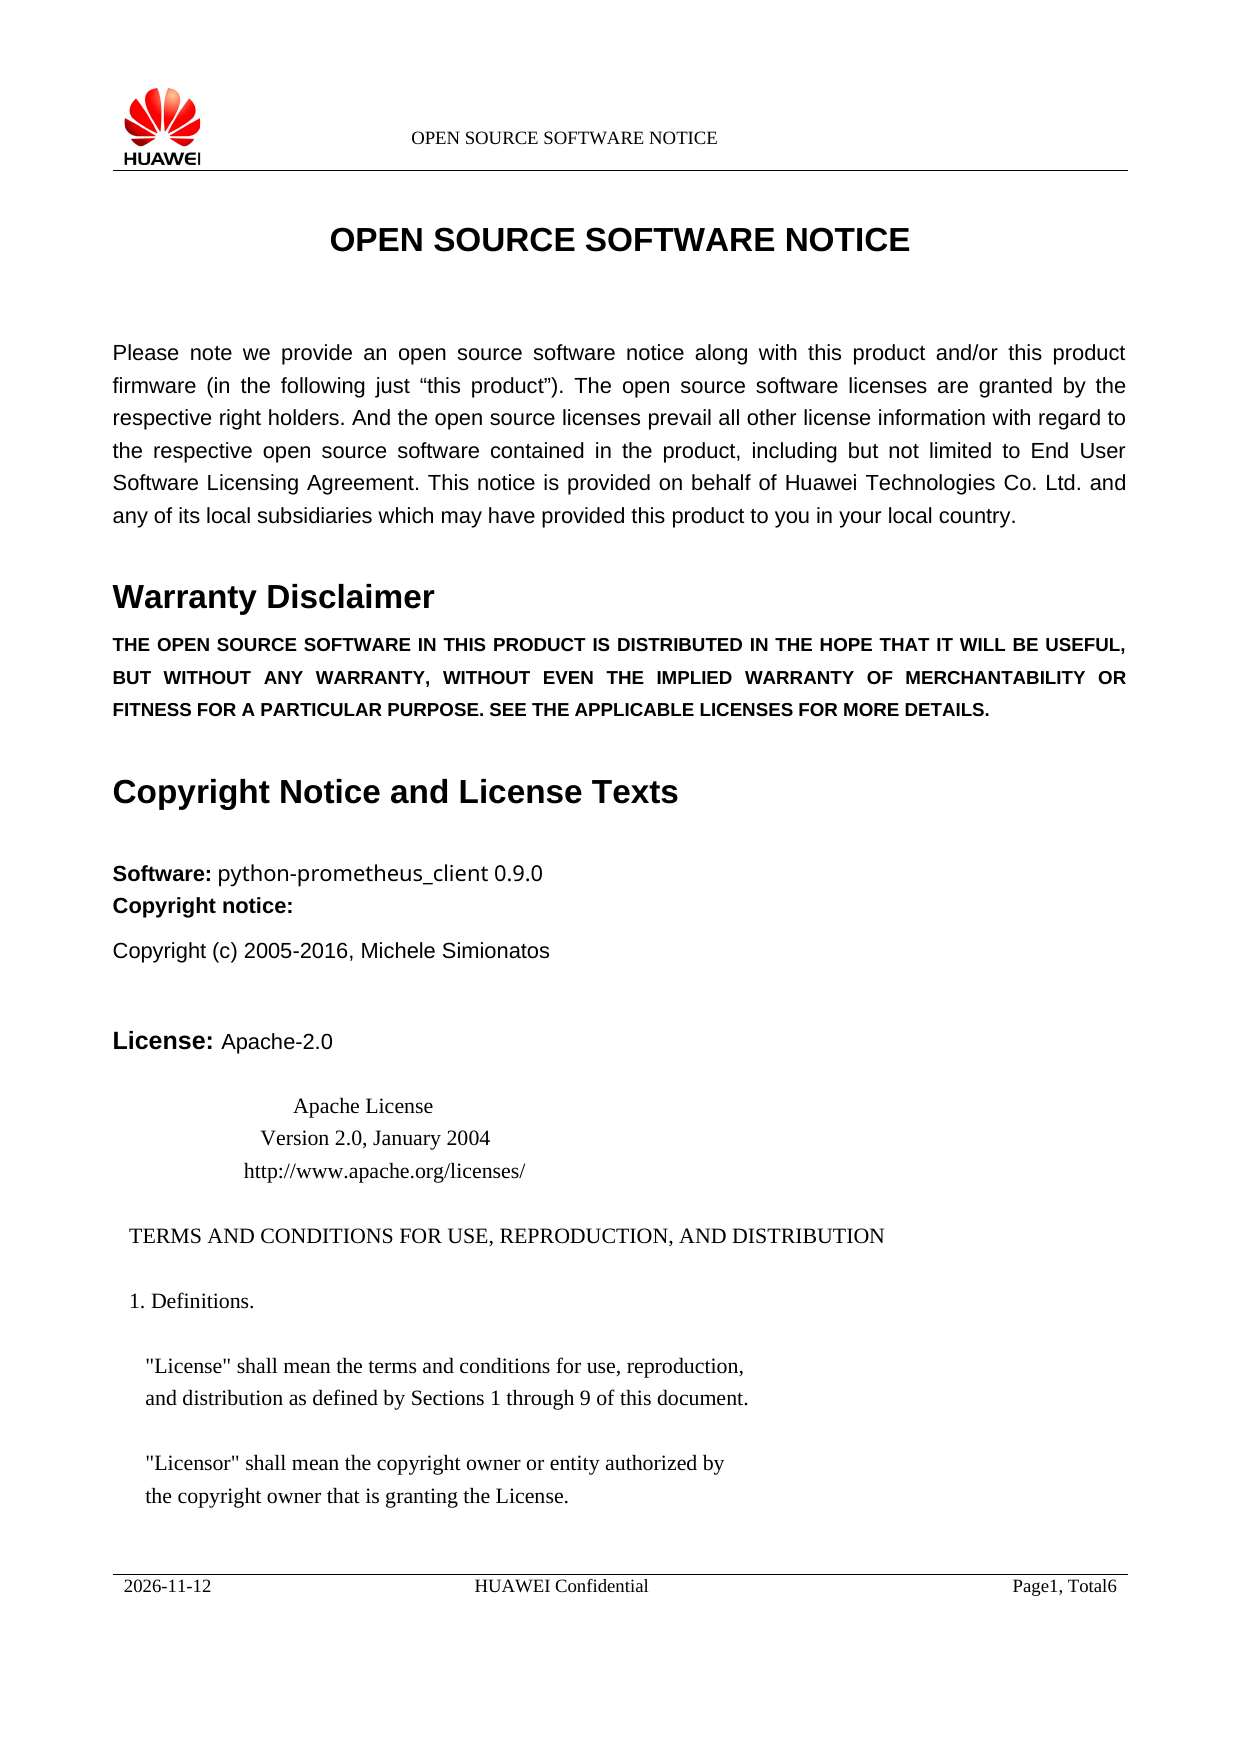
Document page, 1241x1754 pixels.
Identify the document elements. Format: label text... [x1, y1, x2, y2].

text License: Apache-2.0 [112, 1024, 1128, 1057]
text Warranty Disclaimer [112, 564, 1128, 629]
text Copyright Notice and License Texts [112, 759, 1128, 824]
text The open source software in this product is distributed in the hope that it will be useful, but WITHOUT ANY WARRANTY, without even the implied warranty of MERCHANTABILITY or FITNESS FOR A PARTICULAR PURPOSE. See the applicable licenses for more details. [112, 629, 1128, 726]
text Please note we provide an open source software notice along with this product and/or this product firmware (in the following just “this product”). The open source software licenses are granted by the respective right holders. And the open source licenses prevail all other license information with regard to the respective open source software contained in the product, including but not limited to End User Software Licensing Agreement. This notice is provided on behalf of Huawei Technologies Co. Ltd. and any of its local subsidiaries which may have provided this product to you in your local country. [112, 336, 1128, 531]
text Copyright notice: [112, 889, 1128, 921]
text OPEN SOURCE SOFTWARE NOTICE [112, 206, 1128, 271]
picture [124, 88, 201, 165]
text Copyright (c) 2005-2016, Michele Simionatos [112, 934, 1128, 966]
title Software: python-prometheus_client 0.9.0 [112, 856, 1128, 889]
